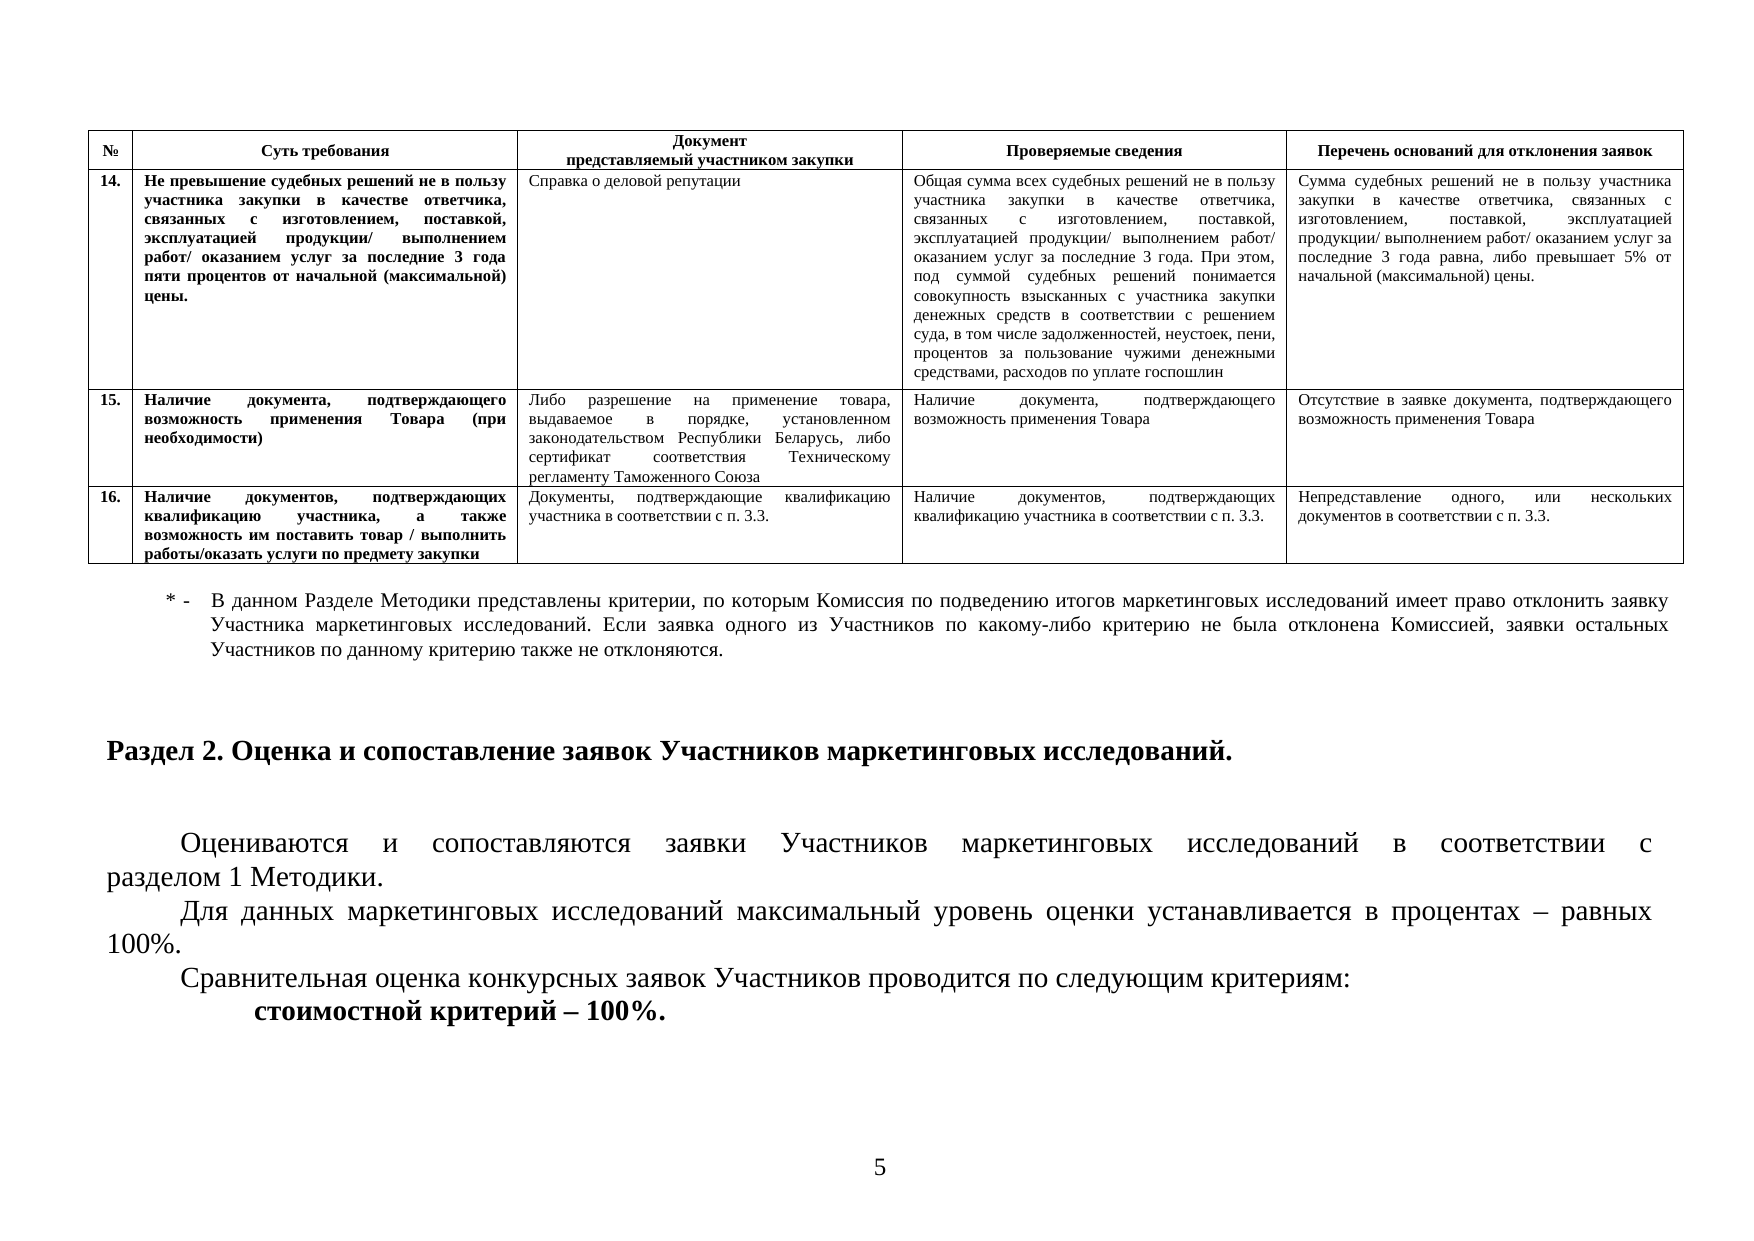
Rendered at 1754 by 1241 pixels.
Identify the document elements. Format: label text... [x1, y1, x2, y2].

text стоимостной критерий – 100%. [106, 993, 1653, 1027]
table_header Документ представляемый участником закупки [518, 131, 902, 169]
table_cell Документы, подтверждающие квалификацию участника в соответствии с п. 3.3. [518, 487, 902, 563]
table_header Перечень оснований для отклонения заявок [1287, 131, 1683, 169]
text * - В данном Разделе Методики представлены критерии, по которым Комиссия по подведению итогов маркетинговых исследований имеет право отклонить заявку Участника маркетинговых исследований. Если заявка одного из Участников по какому-либо критерию не была отклонена Комиссией, заявки остальных Участников по данному критерию также не отклоняются. [165, 588, 1672, 661]
table_header № [89, 131, 132, 169]
table_cell Либо разрешение на применение товара, выдаваемое в порядке, установленном законодательством Республики Беларусь, либо сертификат соответствия Техническому регламенту Таможенного Союза [518, 390, 902, 486]
table_cell Наличие документов, подтверждающих квалификацию участника, а также возможность им поставить товар / выполнить работы/оказать услуги по предмету закупки [133, 487, 517, 563]
table_cell Наличие документа, подтверждающего возможность применения Товара (при необходимости) [133, 390, 517, 486]
table_cell [89, 487, 132, 563]
table_cell Сумма судебных решений не в пользу участника закупки в качестве ответчика, связанных с изготовлением, поставкой, эксплуатацией продукции/ выполнением работ/ оказанием услуг за последние 3 года равна, либо превышает 5% от начальной (максимальной) цены. [1287, 170, 1683, 389]
text Сравнительная оценка конкурсных заявок Участников проводится по следующим критериям: [106, 960, 1653, 993]
table_cell [89, 390, 132, 486]
table_header Суть требования [133, 131, 517, 169]
table_cell [89, 170, 132, 389]
table_cell Наличие документа, подтверждающего возможность применения Товара [903, 390, 1286, 486]
table_header Проверяемые сведения [903, 131, 1286, 169]
table_cell Наличие документов, подтверждающих квалификацию участника в соответствии с п. 3.3. [903, 487, 1286, 563]
table_cell Справка о деловой репутации [518, 170, 902, 389]
text Оцениваются и сопоставляются заявки Участников маркетинговых исследований в соответствии с разделом 1 Методики. [106, 826, 1653, 893]
table_cell Непредставление одного, или нескольких документов в соответствии с п. 3.3. [1287, 487, 1683, 563]
table_cell Отсутствие в заявке документа, подтверждающего возможность применения Товара [1287, 390, 1683, 486]
text Раздел 2. Оценка и сопоставление заявок Участников маркетинговых исследований. [106, 733, 1653, 766]
table_cell Общая сумма всех судебных решений не в пользу участника закупки в качестве ответчика, связанных с изготовлением, поставкой, эксплуатацией продукции/ выполнением работ/ оказанием услуг за последние 3 года. При этом, под суммой судебных решений понимается совокупность взысканных с участника закупки денежных средств в соответствии с решением суда, в том числе задолженностей, неустоек, пени, процентов за пользование чужими денежными средствами, расходов по уплате госпошлин [903, 170, 1286, 389]
text Для данных маркетинговых исследований максимальный уровень оценки устанавливается в процентах – равных 100%. [106, 893, 1653, 960]
table_cell Не превышение судебных решений не в пользу участника закупки в качестве ответчика, связанных с изготовлением, поставкой, эксплуатацией продукции/ выполнением работ/ оказанием услуг за последние 3 года пяти процентов от начальной (максимальной) цены. [133, 170, 517, 389]
